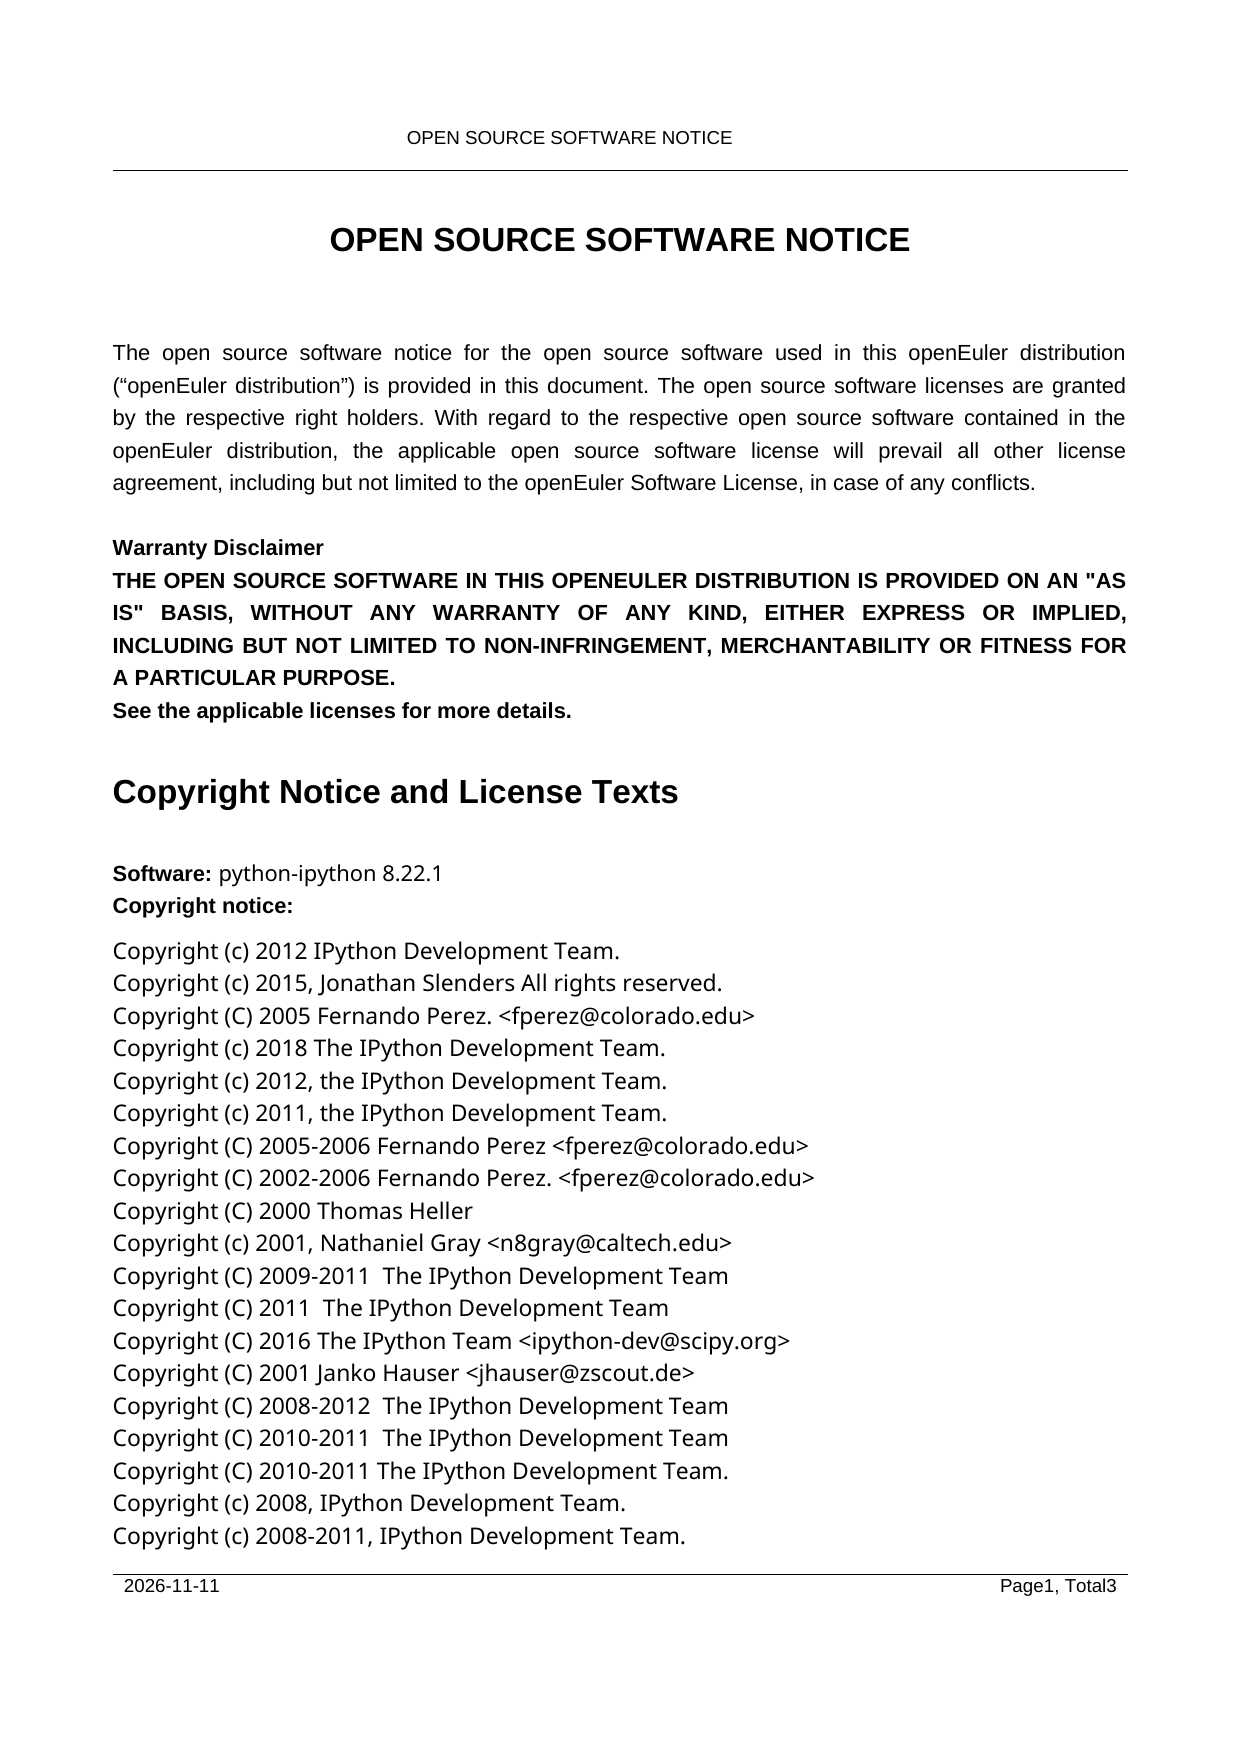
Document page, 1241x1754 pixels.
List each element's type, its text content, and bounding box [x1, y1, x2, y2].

title Software: python-ipython 8.22.1 [112, 856, 1128, 889]
text The open source software notice for the open source software used in this openEuler distribution (“openEuler distribution”) is provided in this document. The open source software licenses are granted by the respective right holders. With regard to the respective open source software contained in the openEuler distribution, the applicable open source software license will prevail all other license agreement, including but not limited to the openEuler Software License, in case of any conflicts. [112, 336, 1128, 499]
text Warranty Disclaimer [112, 531, 1128, 564]
text THE OPEN SOURCE SOFTWARE IN THIS OPENEULER DISTRIBUTION IS PROVIDED ON AN "AS IS" BASIS, WITHOUT ANY WARRANTY OF ANY KIND, EITHER EXPRESS OR IMPLIED, INCLUDING BUT NOT LIMITED TO NON-INFRINGEMENT, MERCHANTABILITY OR FITNESS FOR A PARTICULAR PURPOSE. See the applicable licenses for more details. [112, 564, 1128, 726]
text OPEN SOURCE SOFTWARE NOTICE [112, 206, 1128, 271]
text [112, 934, 1128, 1551]
text Copyright notice: [112, 889, 1128, 921]
text Copyright Notice and License Texts [112, 759, 1128, 824]
